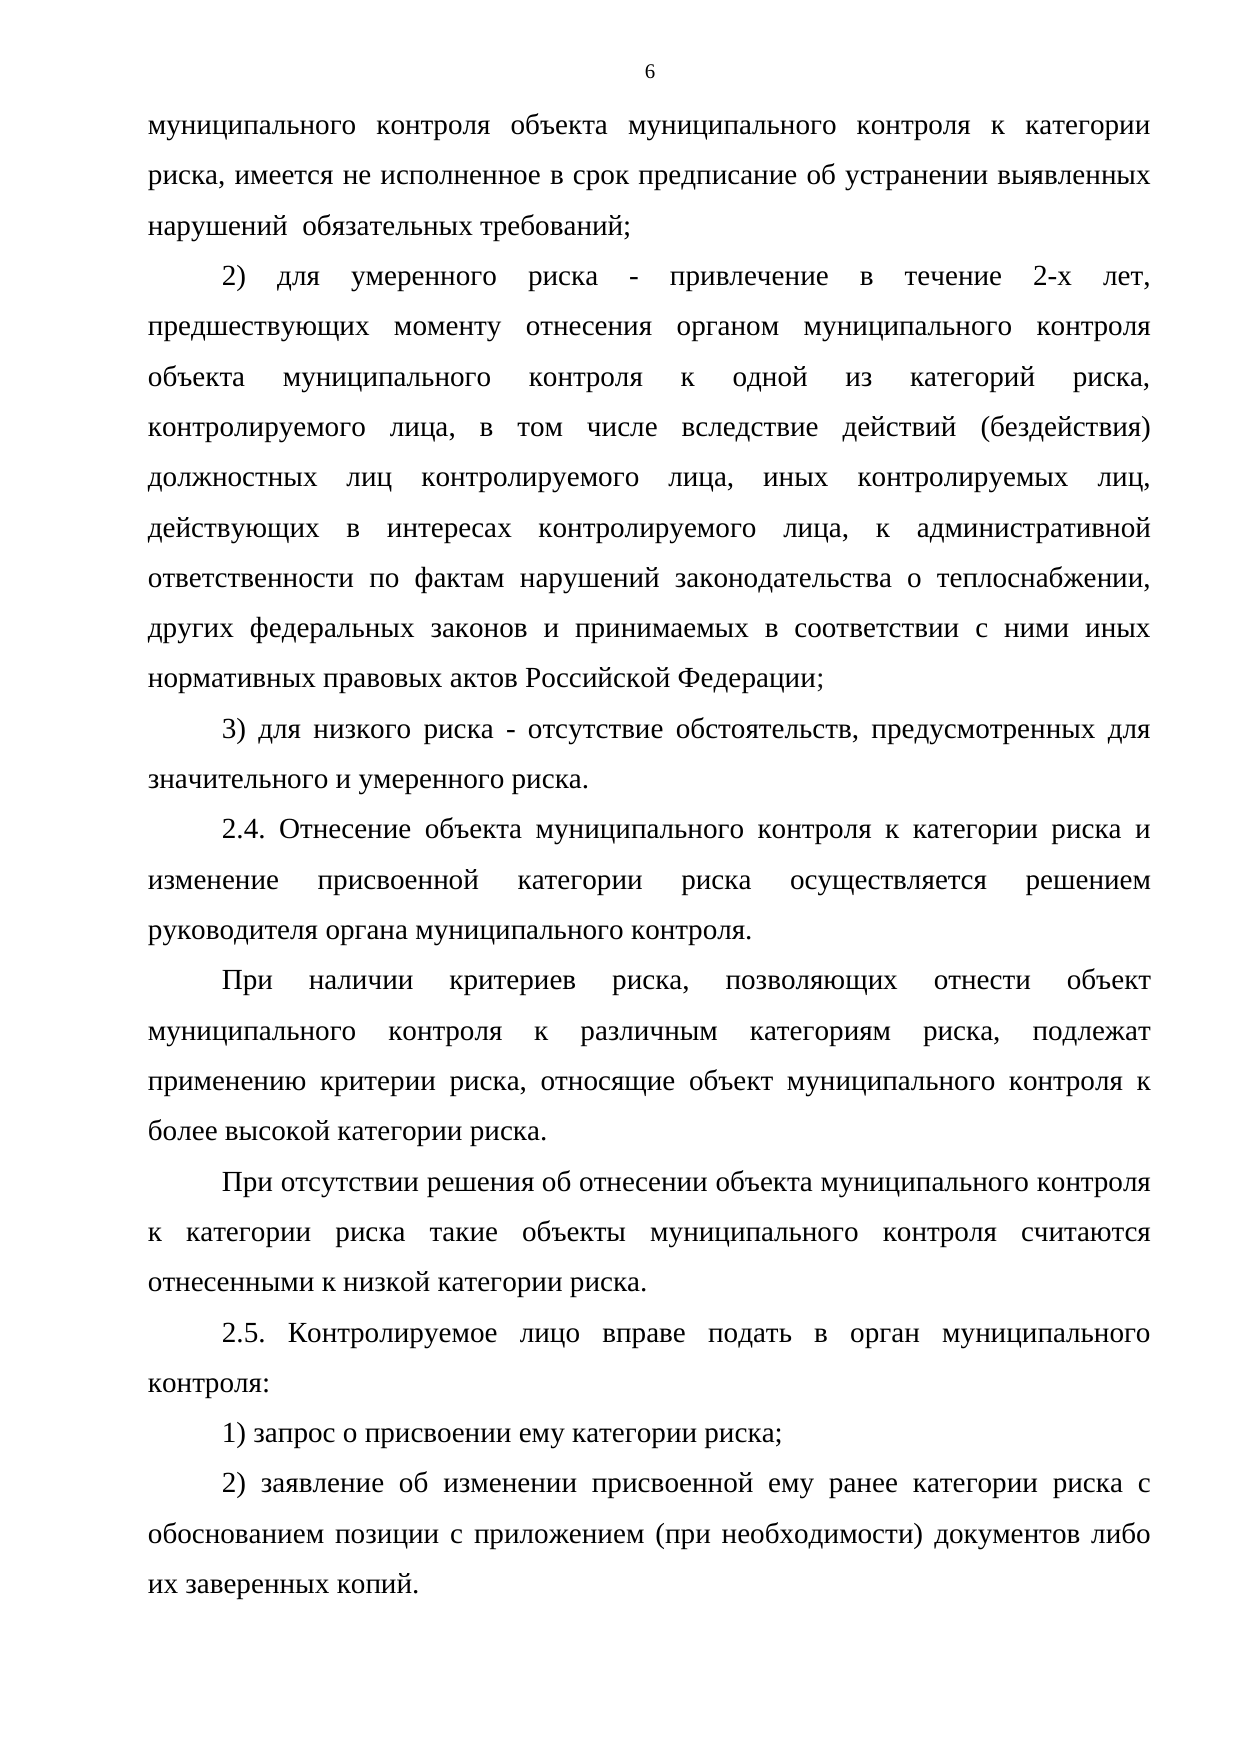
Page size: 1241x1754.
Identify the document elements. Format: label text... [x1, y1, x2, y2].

text 2) заявление об изменении присвоенной ему ранее категории риска с обоснованием позиции с приложением (при необходимости) документов либо их заверенных копий. [148, 1466, 1152, 1600]
text 2.4. Отнесение объекта муниципального контроля к категории риска и изменение присвоенной категории риска осуществляется решением руководителя органа муниципального контроля. [148, 812, 1152, 946]
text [148, 107, 1152, 241]
text При отсутствии решения об отнесении объекта муниципального контроля к категории риска такие объекты муниципального контроля считаются отнесенными к низкой категории риска. [148, 1164, 1152, 1298]
text 2.5. Контролируемое лицо вправе подать в орган муниципального контроля: [148, 1315, 1152, 1398]
text При наличии критериев риска, позволяющих отнести объект муниципального контроля к различным категориям риска, подлежат применению критерии риска, относящие объект муниципального контроля к более высокой категории риска. [148, 962, 1152, 1147]
text 2) для умеренного риска - привлечение в течение 2-х лет, предшествующих моменту отнесения органом муниципального контроля объекта муниципального контроля к одной из категорий риска, контролируемого лица, в том числе вследствие действий (бездействия) должностных лиц контролируемого лица, иных контролируемых лиц, действующих в интересах контролируемого лица, к административной ответственности по фактам нарушений законодательства о теплоснабжении, других федеральных законов и принимаемых в соответствии с ними иных нормативных правовых актов Российской Федерации; [148, 258, 1152, 694]
text 1) запрос о присвоении ему категории риска; [148, 1415, 1152, 1449]
text 3) для низкого риска - отсутствие обстоятельств, предусмотренных для значительного и умеренного риска. [148, 711, 1152, 795]
